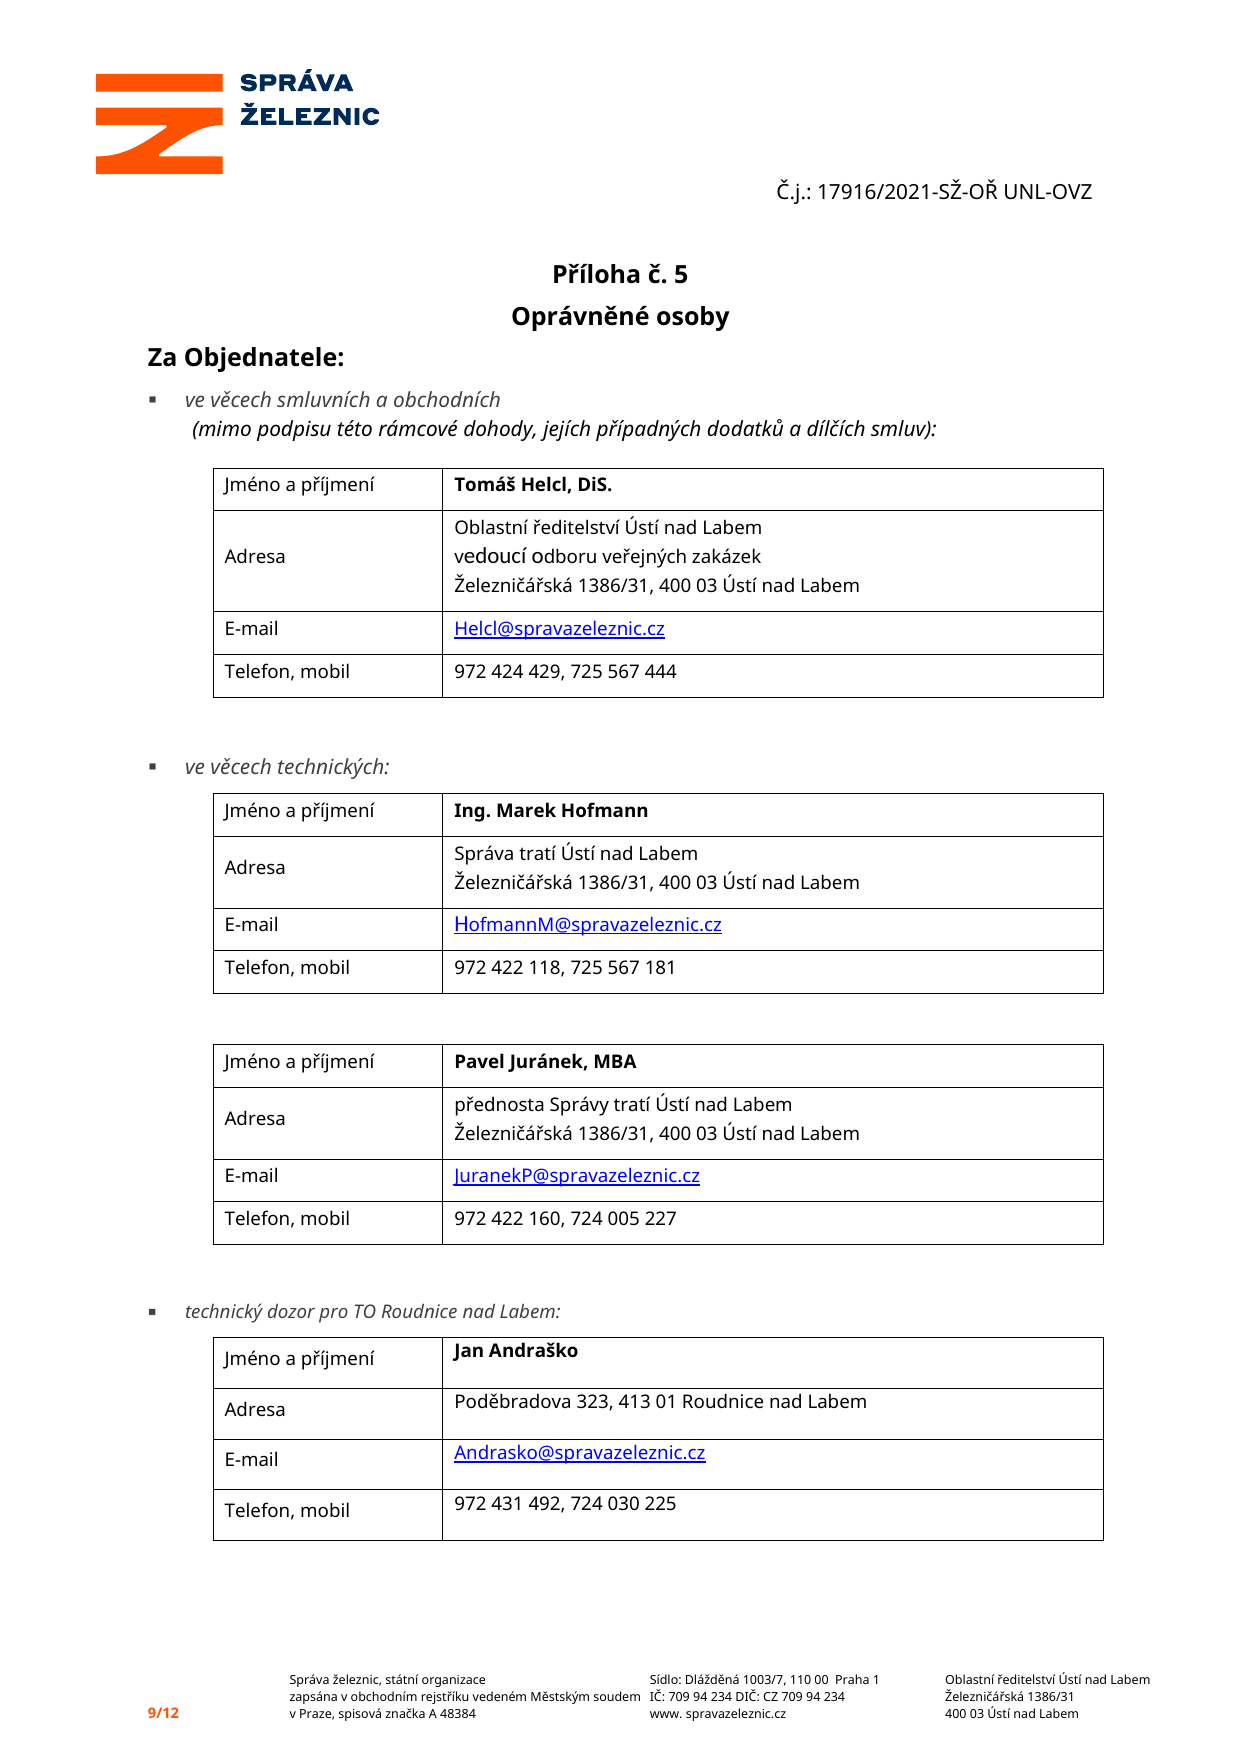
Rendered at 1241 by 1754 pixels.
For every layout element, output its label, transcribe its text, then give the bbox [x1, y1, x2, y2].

table_cell Adresa [214, 1389, 442, 1438]
table_cell E-mail [214, 612, 442, 654]
text Příloha č. 5 [148, 260, 1093, 289]
table_cell HofmannM@spravazeleznic.cz [443, 909, 1103, 950]
table_header Jméno a příjmení [214, 1338, 442, 1387]
table_cell 972 431 492, 724 030 225 [443, 1490, 1103, 1540]
table_cell E-mail [214, 1440, 442, 1489]
table_cell Oblastní ředitelství Ústí nad Labem vedoucí odboru veřejných zakázek Železničářská 1386/31, 400 03 Ústí nad Labem [443, 511, 1103, 611]
table_cell Telefon, mobil [214, 951, 442, 993]
table_cell 972 424 429, 725 567 444 [443, 655, 1103, 697]
table_cell Telefon, mobil [214, 1202, 442, 1244]
subtitle technický dozor pro TO Roudnice nad Labem: [148, 1295, 1093, 1324]
table_header Pavel Juránek, MBA [443, 1045, 1103, 1087]
table_cell Správa tratí Ústí nad Labem Železničářská 1386/31, 400 03 Ústí nad Labem [443, 837, 1103, 907]
subtitle ve věcech smluvních a obchodních [148, 385, 1093, 414]
table_header Jan Andraško [443, 1338, 1103, 1387]
table_header Jméno a příjmení [214, 1045, 442, 1087]
subtitle ve věcech technických: [148, 751, 1093, 780]
table_cell Helcl@spravazeleznic.cz [443, 612, 1103, 654]
table_header Jméno a příjmení [214, 794, 442, 836]
table_cell přednosta Správy tratí Ústí nad Labem Železničářská 1386/31, 400 03 Ústí nad Labem [443, 1088, 1103, 1158]
table_cell Poděbradova 323, 413 01 Roudnice nad Labem [443, 1389, 1103, 1438]
table_header Ing. Marek Hofmann [443, 794, 1103, 836]
table_cell Telefon, mobil [214, 655, 442, 697]
table_cell E-mail [214, 1160, 442, 1201]
text Oprávněné osoby [148, 302, 1093, 331]
table_header Tomáš Helcl, DiS. [443, 469, 1103, 510]
table_cell Andrasko@spravazeleznic.cz [443, 1440, 1103, 1489]
table_cell JuranekP@spravazeleznic.cz [443, 1160, 1103, 1201]
table_cell Adresa [214, 1088, 442, 1158]
table_cell 972 422 160, 724 005 227 [443, 1202, 1103, 1244]
text (mimo podpisu této rámcové dohody, jejích případných dodatků a dílčích smluv): [148, 414, 1093, 442]
table_cell Telefon, mobil [214, 1490, 442, 1540]
table_cell 972 422 118, 725 567 181 [443, 951, 1103, 993]
table_cell E-mail [214, 909, 442, 950]
table_cell Adresa [214, 837, 442, 907]
table_header Jméno a příjmení [214, 469, 442, 510]
text Za Objednatele: [148, 343, 1093, 372]
table_cell Adresa [214, 511, 442, 611]
